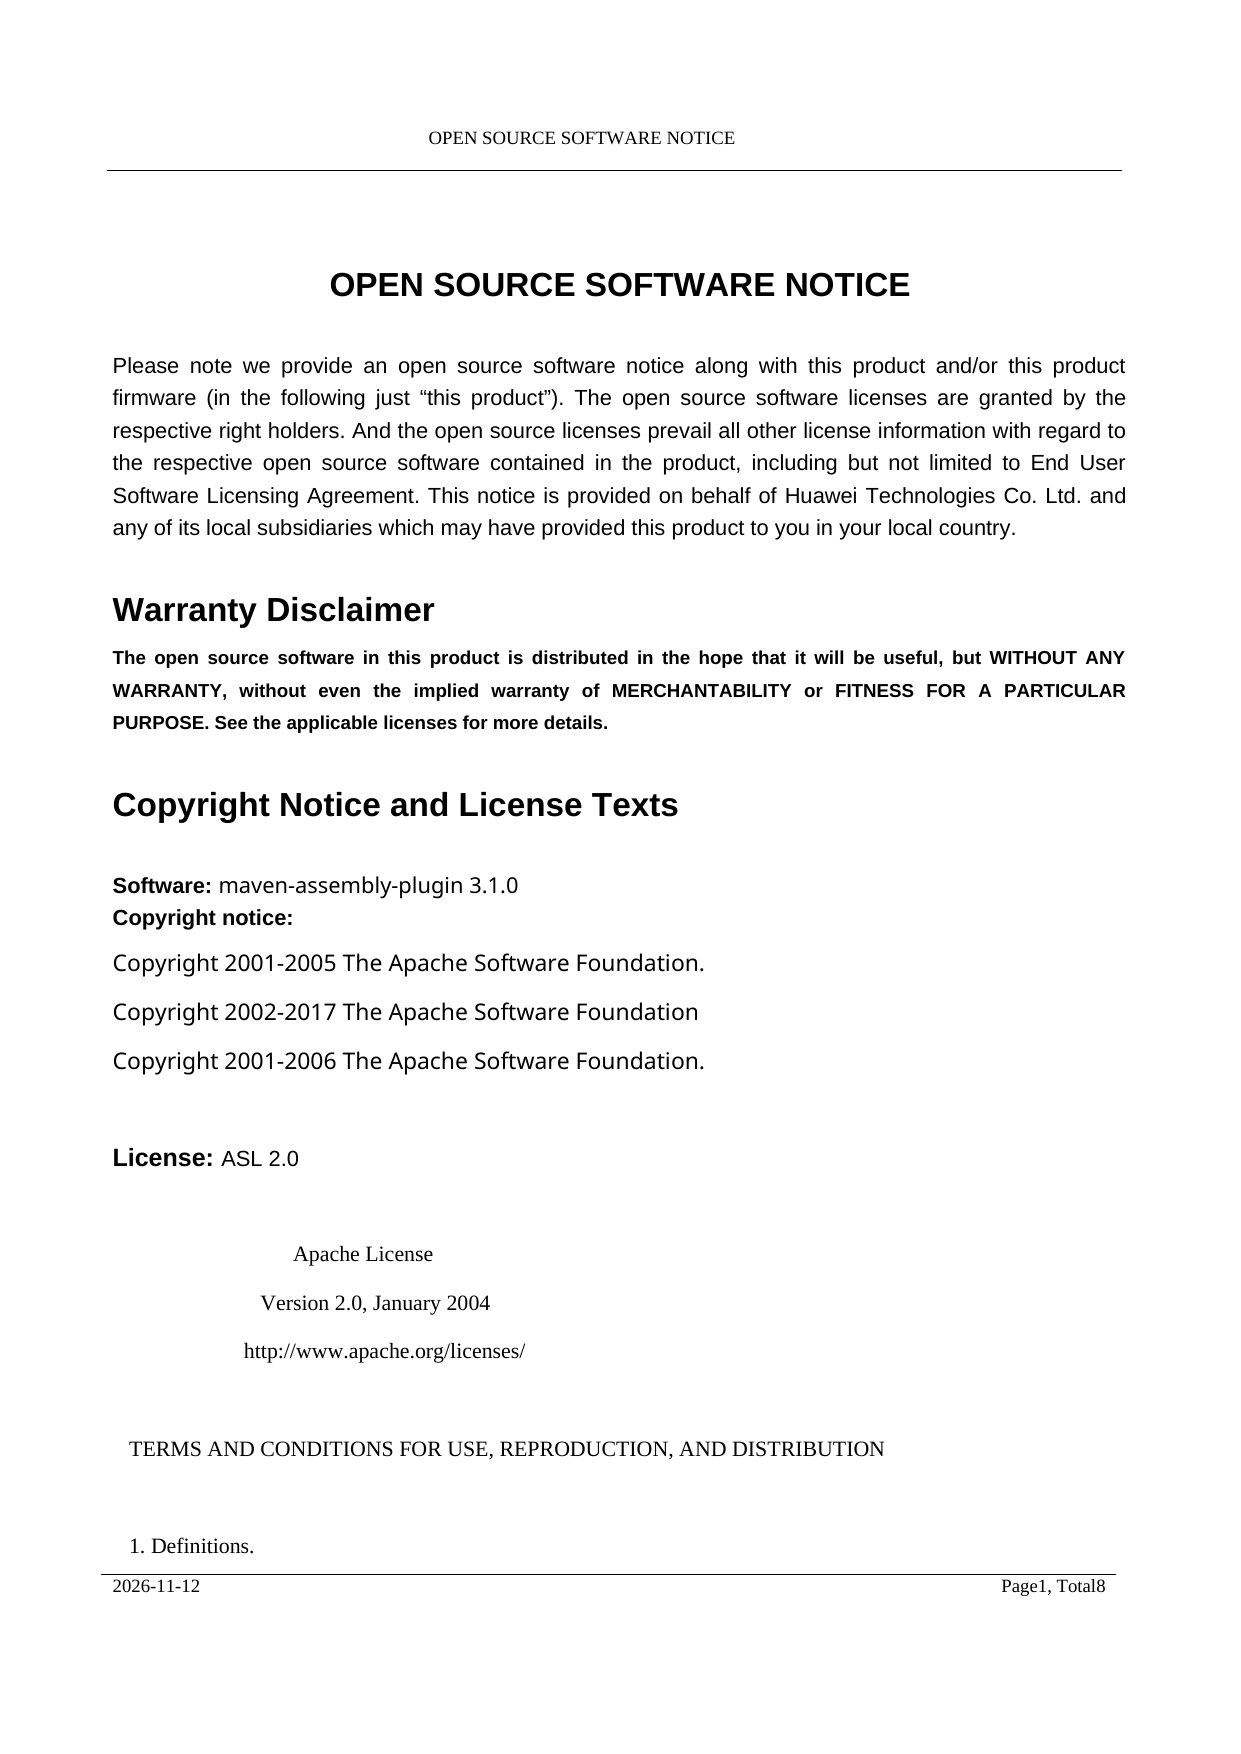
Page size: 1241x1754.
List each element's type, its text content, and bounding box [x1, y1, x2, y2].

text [112, 1188, 1128, 1562]
text License: ASL 2.0 [112, 1142, 1128, 1174]
text OPEN SOURCE SOFTWARE NOTICE [112, 251, 1128, 316]
text Software: maven-assembly-plugin 3.1.0 [112, 869, 1128, 901]
text Warranty Disclaimer [112, 576, 1128, 641]
text The open source software in this product is distributed in the hope that it will be useful, but WITHOUT ANY WARRANTY, without even the implied warranty of MERCHANTABILITY or FITNESS FOR A PARTICULAR PURPOSE. See the applicable licenses for more details. [112, 641, 1128, 739]
text Please note we provide an open source software notice along with this product and/or this product firmware (in the following just “this product”). The open source software licenses are granted by the respective right holders. And the open source licenses prevail all other license information with regard to the respective open source software contained in the product, including but not limited to End User Software Licensing Agreement. This notice is provided on behalf of Huawei Technologies Co. Ltd. and any of its local subsidiaries which may have provided this product to you in your local country. [112, 349, 1128, 544]
text Copyright Notice and License Texts [112, 771, 1128, 836]
text Copyright 2001-2005 The Apache Software Foundation. Copyright 2002-2017 The Apache Software Foundation Copyright 2001-2006 The Apache Software Foundation. [112, 947, 1128, 1125]
text Copyright notice: [112, 901, 1128, 934]
